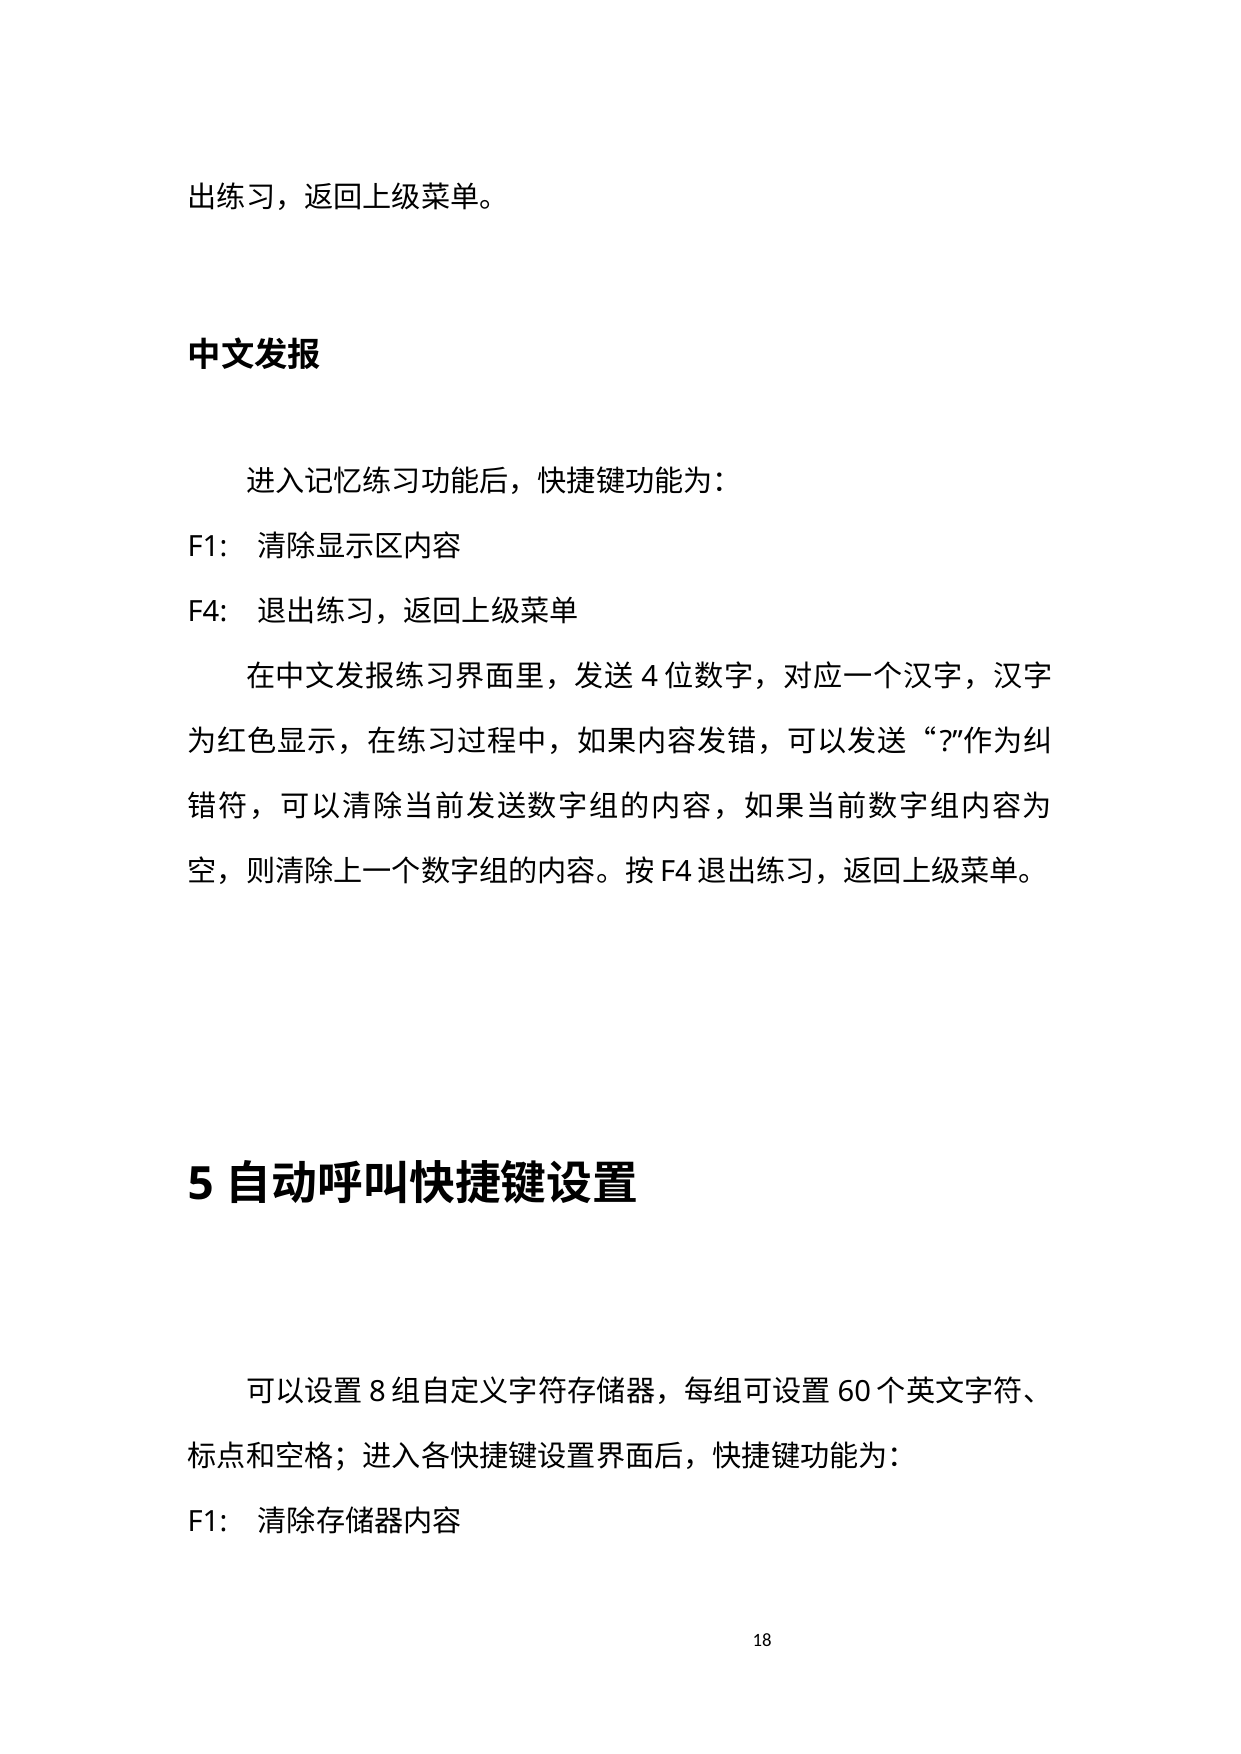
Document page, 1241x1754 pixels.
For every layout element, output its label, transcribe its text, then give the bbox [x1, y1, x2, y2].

subtitle 中文发报 [187, 319, 1053, 384]
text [187, 162, 1053, 227]
text 进入记忆练习功能后，快捷键功能为： [187, 446, 1053, 511]
text F1: 清除显示区内容 [187, 511, 1053, 576]
text F1: 清除存储器内容 [187, 1486, 1053, 1551]
text 可以设置8组自定义字符存储器，每组可设置60个英文字符、标点和空格；进入各快捷键设置界面后，快捷键功能为： [187, 1356, 1053, 1486]
text F4: 退出练习，返回上级菜单 [187, 576, 1053, 641]
text 在中文发报练习界面里，发送4位数字，对应一个汉字，汉字为红色显示，在练习过程中，如果内容发错，可以发送“?”作为纠错符，可以清除当前发送数字组的内容，如果当前数字组内容为空，则清除上一个数字组的内容。按F4退出练习，返回上级菜单。 [187, 641, 1053, 901]
subtitle 5 自动呼叫快捷键设置 [187, 1131, 1053, 1229]
